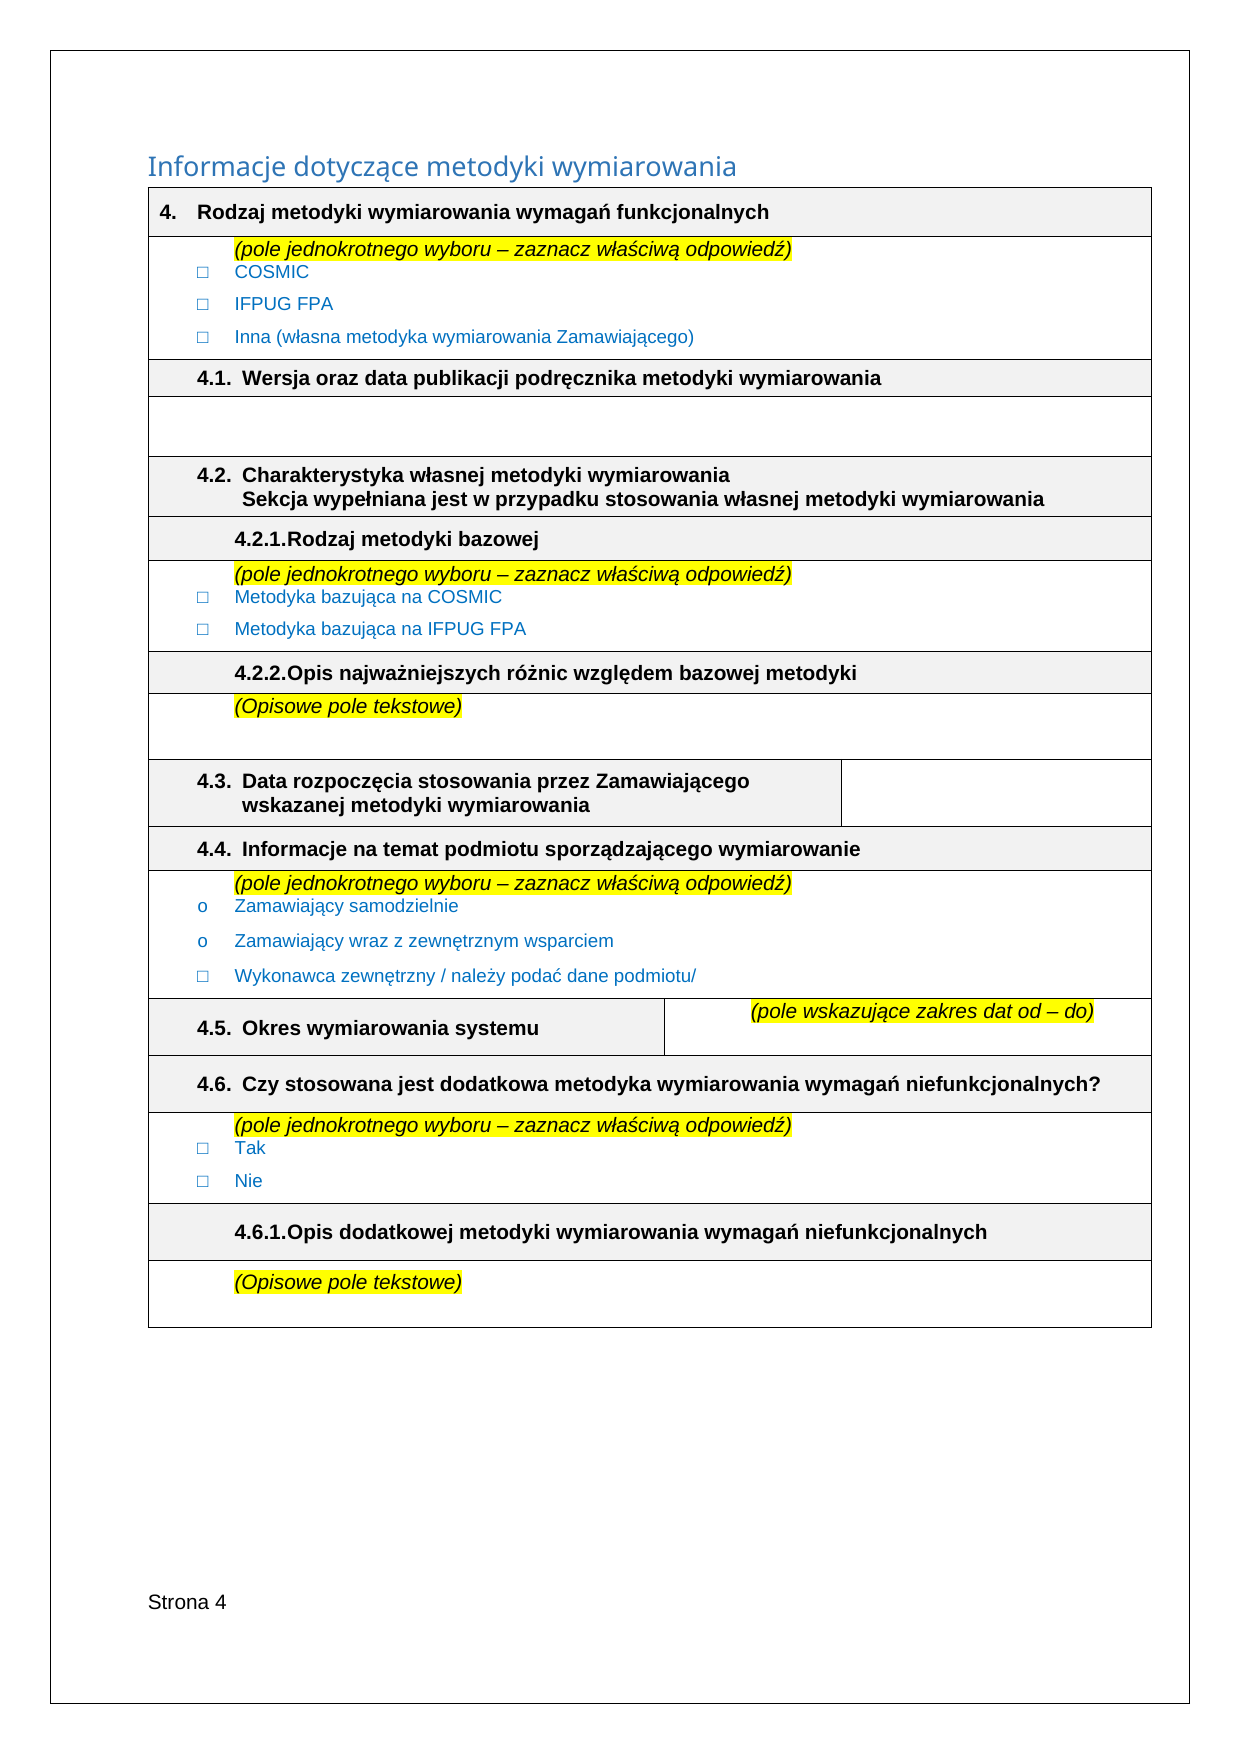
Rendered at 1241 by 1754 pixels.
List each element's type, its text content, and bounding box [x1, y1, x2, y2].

table_cell (Opisowe pole tekstowe) [149, 694, 1151, 759]
table_cell (pole jednokrotnego wyboru – zaznacz właściwą odpowiedź) Tak Nie [149, 1113, 1151, 1203]
subtitle Informacje dotyczące metodyki wymiarowania [148, 147, 1093, 184]
table_cell Czy stosowana jest dodatkowa metodyka wymiarowania wymagań niefunkcjonalnych? [149, 1056, 1151, 1112]
table_cell Opis najważniejszych różnic względem bazowej metodyki [149, 652, 1151, 693]
table_cell (pole jednokrotnego wyboru – zaznacz właściwą odpowiedź) COSMIC IFPUG FPA Inna (własna metodyka wymiarowania Zamawiającego) [149, 237, 1151, 359]
table_cell Opis dodatkowej metodyki wymiarowania wymagań niefunkcjonalnych [149, 1204, 1151, 1260]
table_cell (pole jednokrotnego wyboru – zaznacz właściwą odpowiedź) Zamawiający samodzielnie Zamawiający wraz z zewnętrznym wsparciem Wykonawca zewnętrzny / należy podać dane podmiotu/ [149, 871, 1151, 998]
table_cell [149, 397, 1151, 456]
table_header Rodzaj metodyki wymiarowania wymagań funkcjonalnych [149, 188, 1151, 236]
table_cell [842, 760, 1151, 826]
table_cell (Opisowe pole tekstowe) [149, 1261, 1151, 1327]
table_cell Informacje na temat podmiotu sporządzającego wymiarowanie [149, 827, 1151, 870]
table_cell (pole jednokrotnego wyboru – zaznacz właściwą odpowiedź) Metodyka bazująca na COSMIC Metodyka bazująca na IFPUG FPA [149, 561, 1151, 651]
table_cell (pole wskazujące zakres dat od – do) [665, 999, 1151, 1055]
table_cell Wersja oraz data publikacji podręcznika metodyki wymiarowania [149, 360, 1151, 396]
table_cell Charakterystyka własnej metodyki wymiarowania Sekcja wypełniana jest w przypadku stosowania własnej metodyki wymiarowania [149, 457, 1151, 516]
table_cell Okres wymiarowania systemu [149, 999, 664, 1055]
table_cell Rodzaj metodyki bazowej [149, 517, 1151, 560]
table_cell Data rozpoczęcia stosowania przez Zamawiającego wskazanej metodyki wymiarowania [149, 760, 841, 826]
